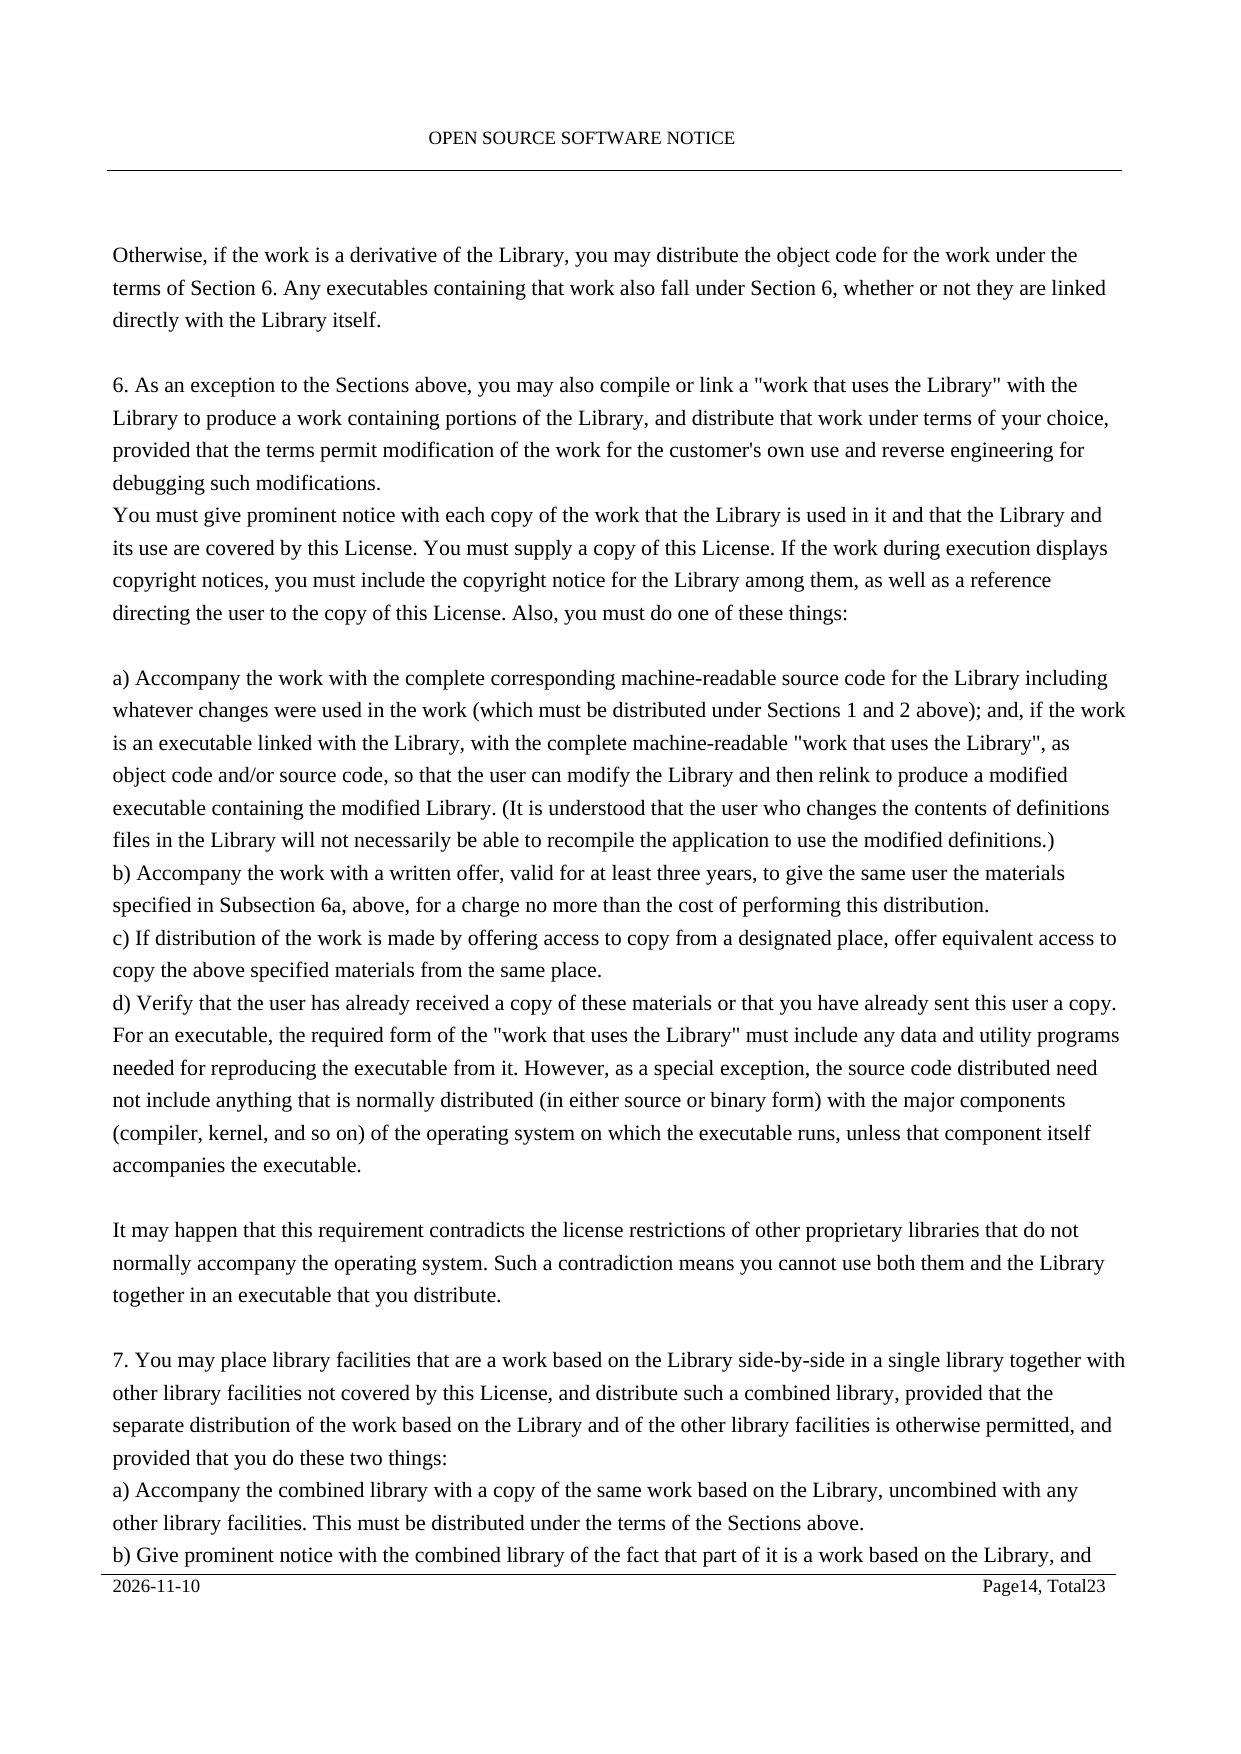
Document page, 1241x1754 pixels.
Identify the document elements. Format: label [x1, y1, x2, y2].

text [112, 206, 1128, 1571]
